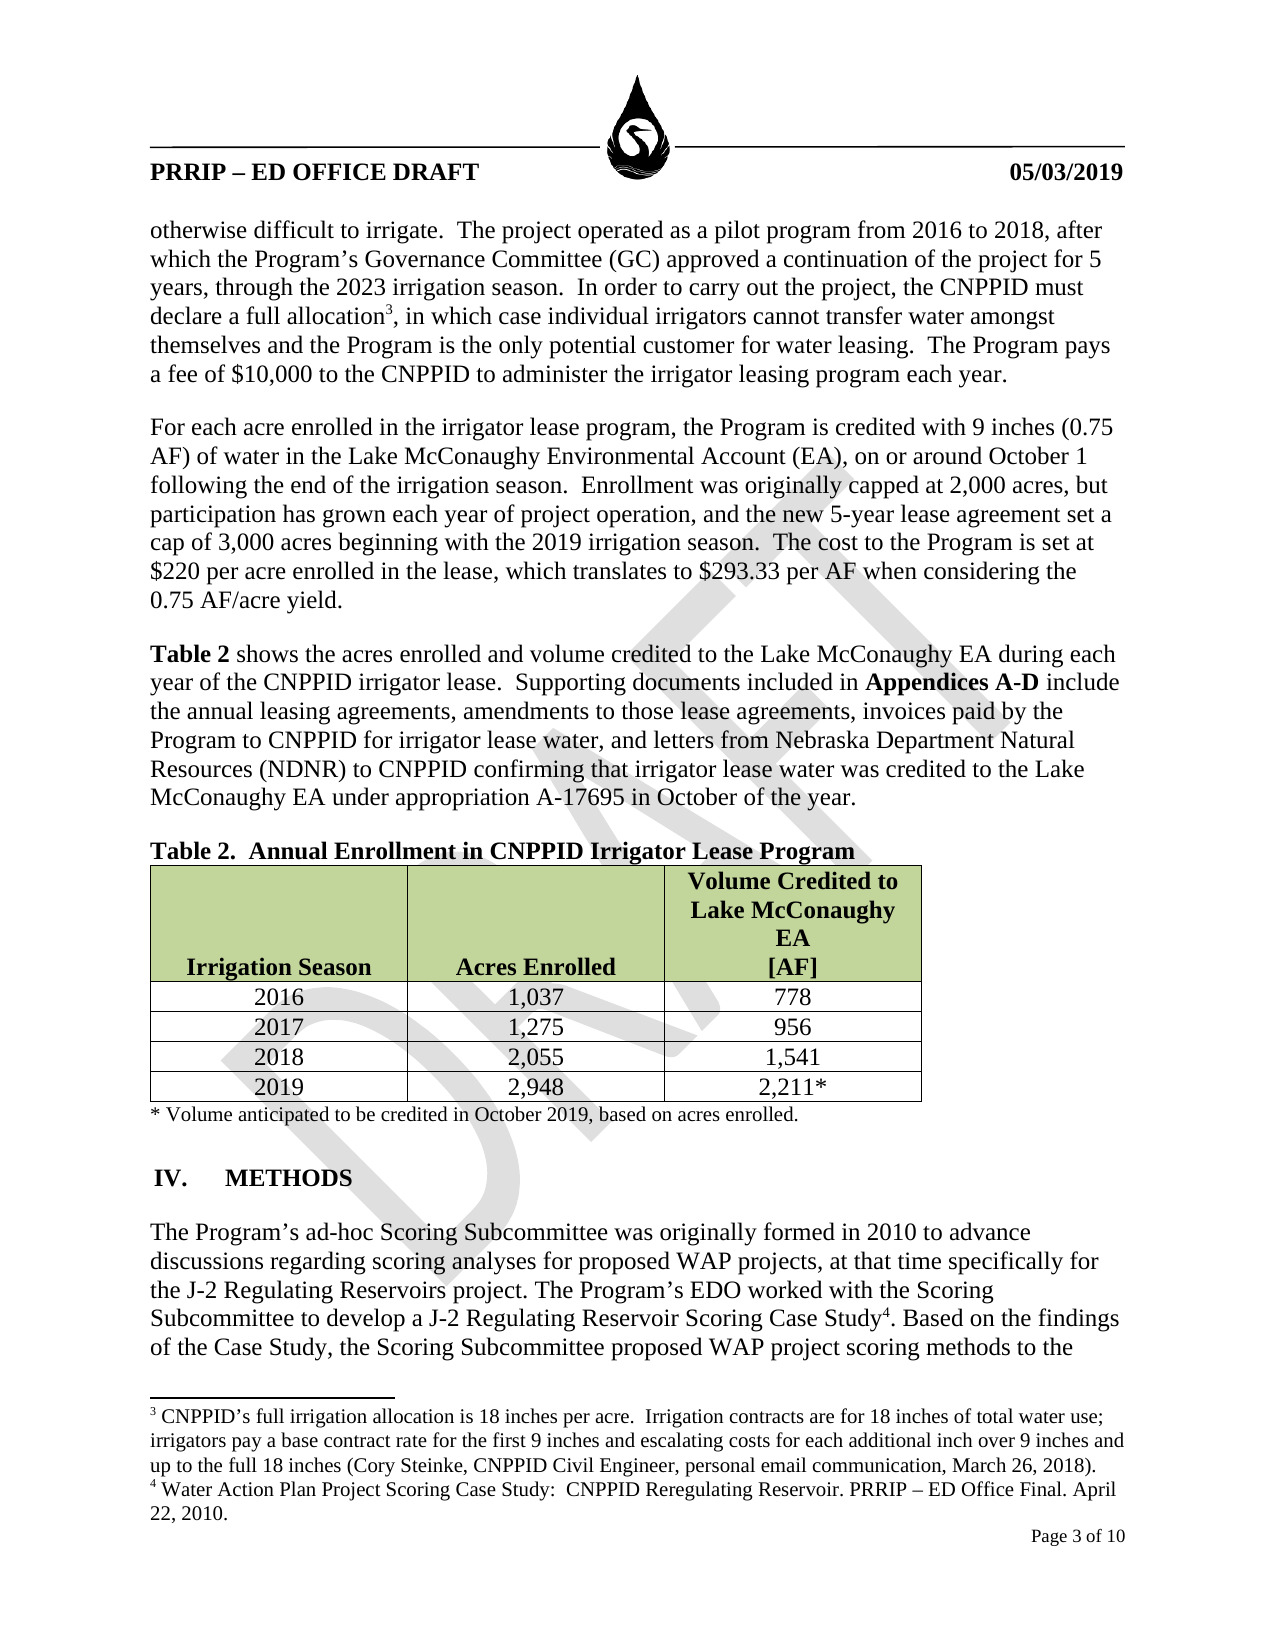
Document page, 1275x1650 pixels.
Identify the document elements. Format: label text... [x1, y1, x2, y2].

text Table 2. Annual Enrollment in CNPPID Irrigator Lease Program [150, 836, 1125, 865]
table_cell 1,541 [665, 1042, 921, 1071]
table_header Irrigation Season [151, 866, 407, 981]
picture [598, 75, 677, 181]
table_header Acres Enrolled [408, 866, 664, 981]
table_cell 2,948 [408, 1072, 664, 1101]
table_cell 1,275 [408, 1012, 664, 1041]
text For each acre enrolled in the irrigator lease program, the Program is credited with 9 inches (0.75 AF) of water in the Lake McConaughy Environmental Account (EA), on or around October 1 following the end of the irrigation season. Enrollment was originally capped at 2,000 acres, but participation has grown each year of project operation, and the new 5-year lease agreement set a cap of 3,000 acres beginning with the 2019 irrigation season. The cost to the Program is set at $220 per acre enrolled in the lease, which translates to $293.33 per AF when considering the 0.75 AF/acre yield. [150, 412, 1125, 614]
text Table 2 shows the acres enrolled and volume credited to the Lake McConaughy EA during each year of the CNPPID irrigator lease. Supporting documents included in Appendices A-D include the annual leasing agreements, amendments to those lease agreements, invoices paid by the Program to CNPPID for irrigator lease water, and letters from Nebraska Department Natural Resources (NDNR) to CNPPID confirming that irrigator lease water was credited to the Lake McConaughy EA under appropriation A-17695 in October of the year. [150, 639, 1125, 811]
table_cell 1,037 [408, 982, 664, 1011]
table_cell 2017 [151, 1012, 407, 1041]
table_cell 2,211* [665, 1072, 921, 1101]
text * Volume anticipated to be credited in October 2019, based on acres enrolled. [150, 1102, 1125, 1126]
table_cell 778 [665, 982, 921, 1011]
list METHODS [187, 1163, 1125, 1192]
table_header Volume Credited to Lake McConaughy EA [AF] [665, 866, 921, 981]
table_cell 2019 [151, 1072, 407, 1101]
table_cell 956 [665, 1012, 921, 1041]
table_cell 2016 [151, 982, 407, 1011]
table_cell 2,055 [408, 1042, 664, 1071]
table_cell 2018 [151, 1042, 407, 1071]
